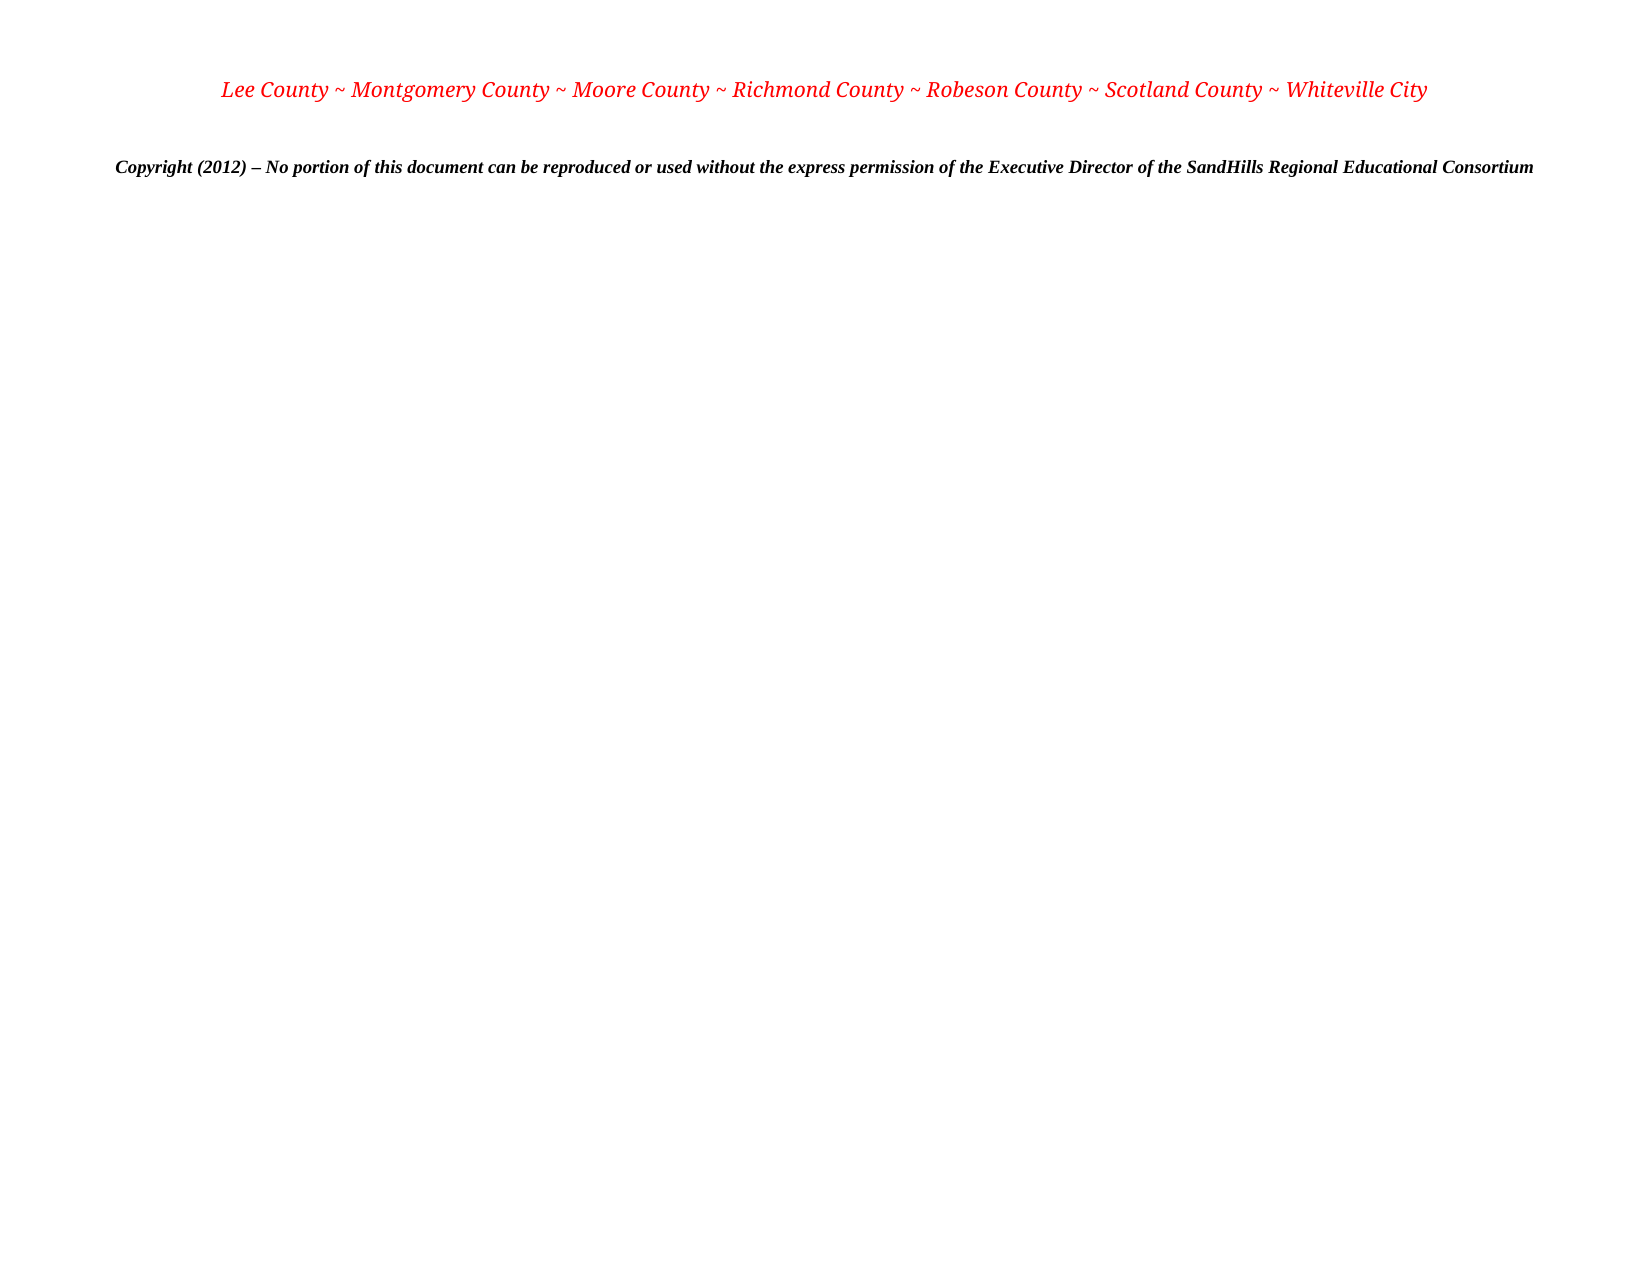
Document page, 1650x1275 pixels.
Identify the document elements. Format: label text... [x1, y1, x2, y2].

text Copyright (2012) – No portion of this document can be reproduced or used without the express permission of the Executive Director of the SandHills Regional Educational Consortium [75, 156, 1575, 178]
text Lee County ~ Montgomery County ~ Moore County ~ Richmond County ~ Robeson County ~ Scotland County ~ Whiteville City [75, 75, 1575, 103]
